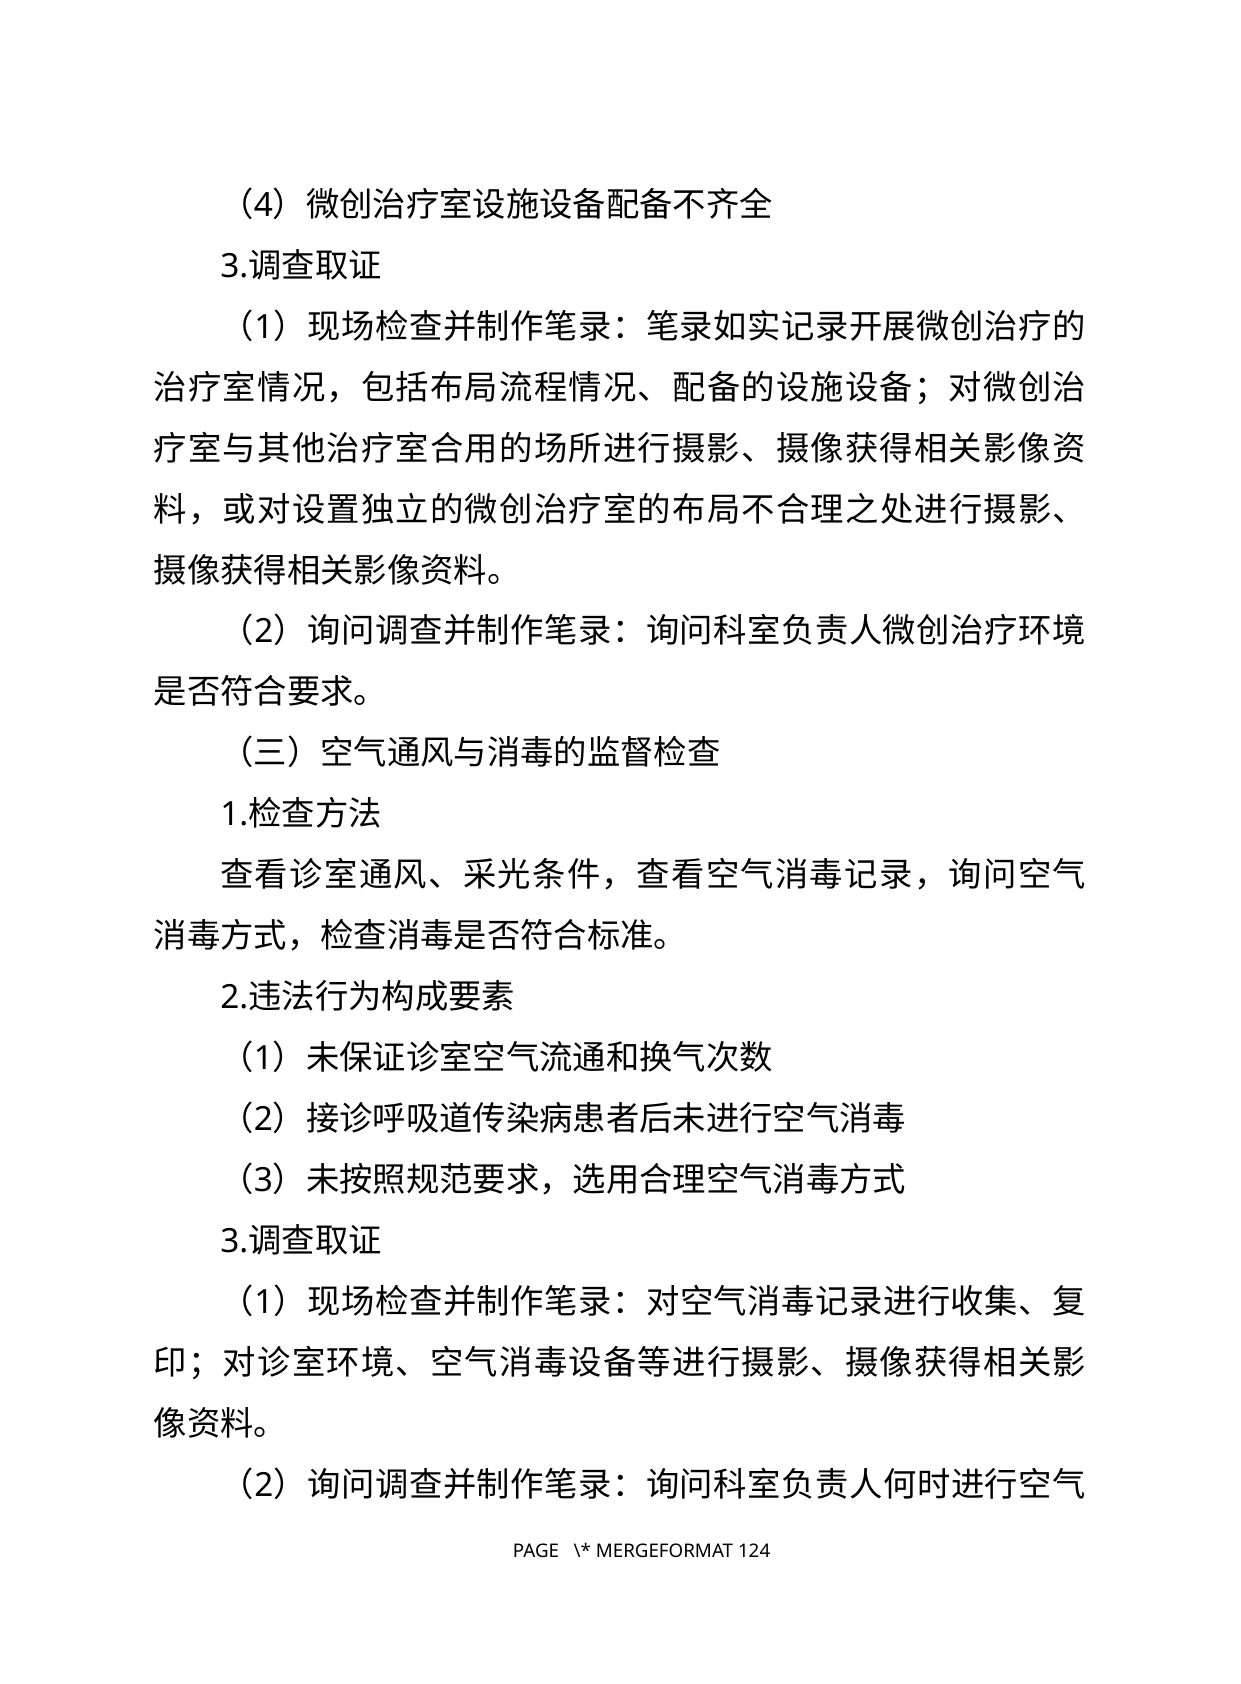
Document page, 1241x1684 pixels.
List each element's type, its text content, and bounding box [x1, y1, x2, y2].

text 2.违法行为构成要素 [153, 963, 1087, 1024]
text （2）询问调查并制作笔录：询问科室负责人微创治疗环境是否符合要求。 [153, 598, 1087, 720]
text （3）未按照规范要求，选用合理空气消毒方式 [153, 1146, 1087, 1207]
text （1）现场检查并制作笔录：对空气消毒记录进行收集、复印；对诊室环境、空气消毒设备等进行摄影、摄像获得相关影像资料。 [153, 1268, 1087, 1451]
text 查看诊室通风、采光条件，查看空气消毒记录，询问空气消毒方式，检查消毒是否符合标准。 [153, 842, 1087, 963]
text 3.调查取证 [153, 1207, 1087, 1268]
text （1）未保证诊室空气流通和换气次数 [153, 1024, 1087, 1085]
text 3.调查取证 [153, 232, 1087, 293]
text （三）空气通风与消毒的监督检查 [153, 720, 1087, 781]
text 1.检查方法 [153, 781, 1087, 842]
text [153, 1451, 1087, 1512]
text （4）微创治疗室设施设备配备不齐全 [153, 171, 1087, 232]
text （2）接诊呼吸道传染病患者后未进行空气消毒 [153, 1085, 1087, 1146]
text （1）现场检查并制作笔录：笔录如实记录开展微创治疗的治疗室情况，包括布局流程情况、配备的设施设备；对微创治疗室与其他治疗室合用的场所进行摄影、摄像获得相关影像资料，或对设置独立的微创治疗室的布局不合理之处进行摄影、摄像获得相关影像资料。 [153, 293, 1087, 598]
